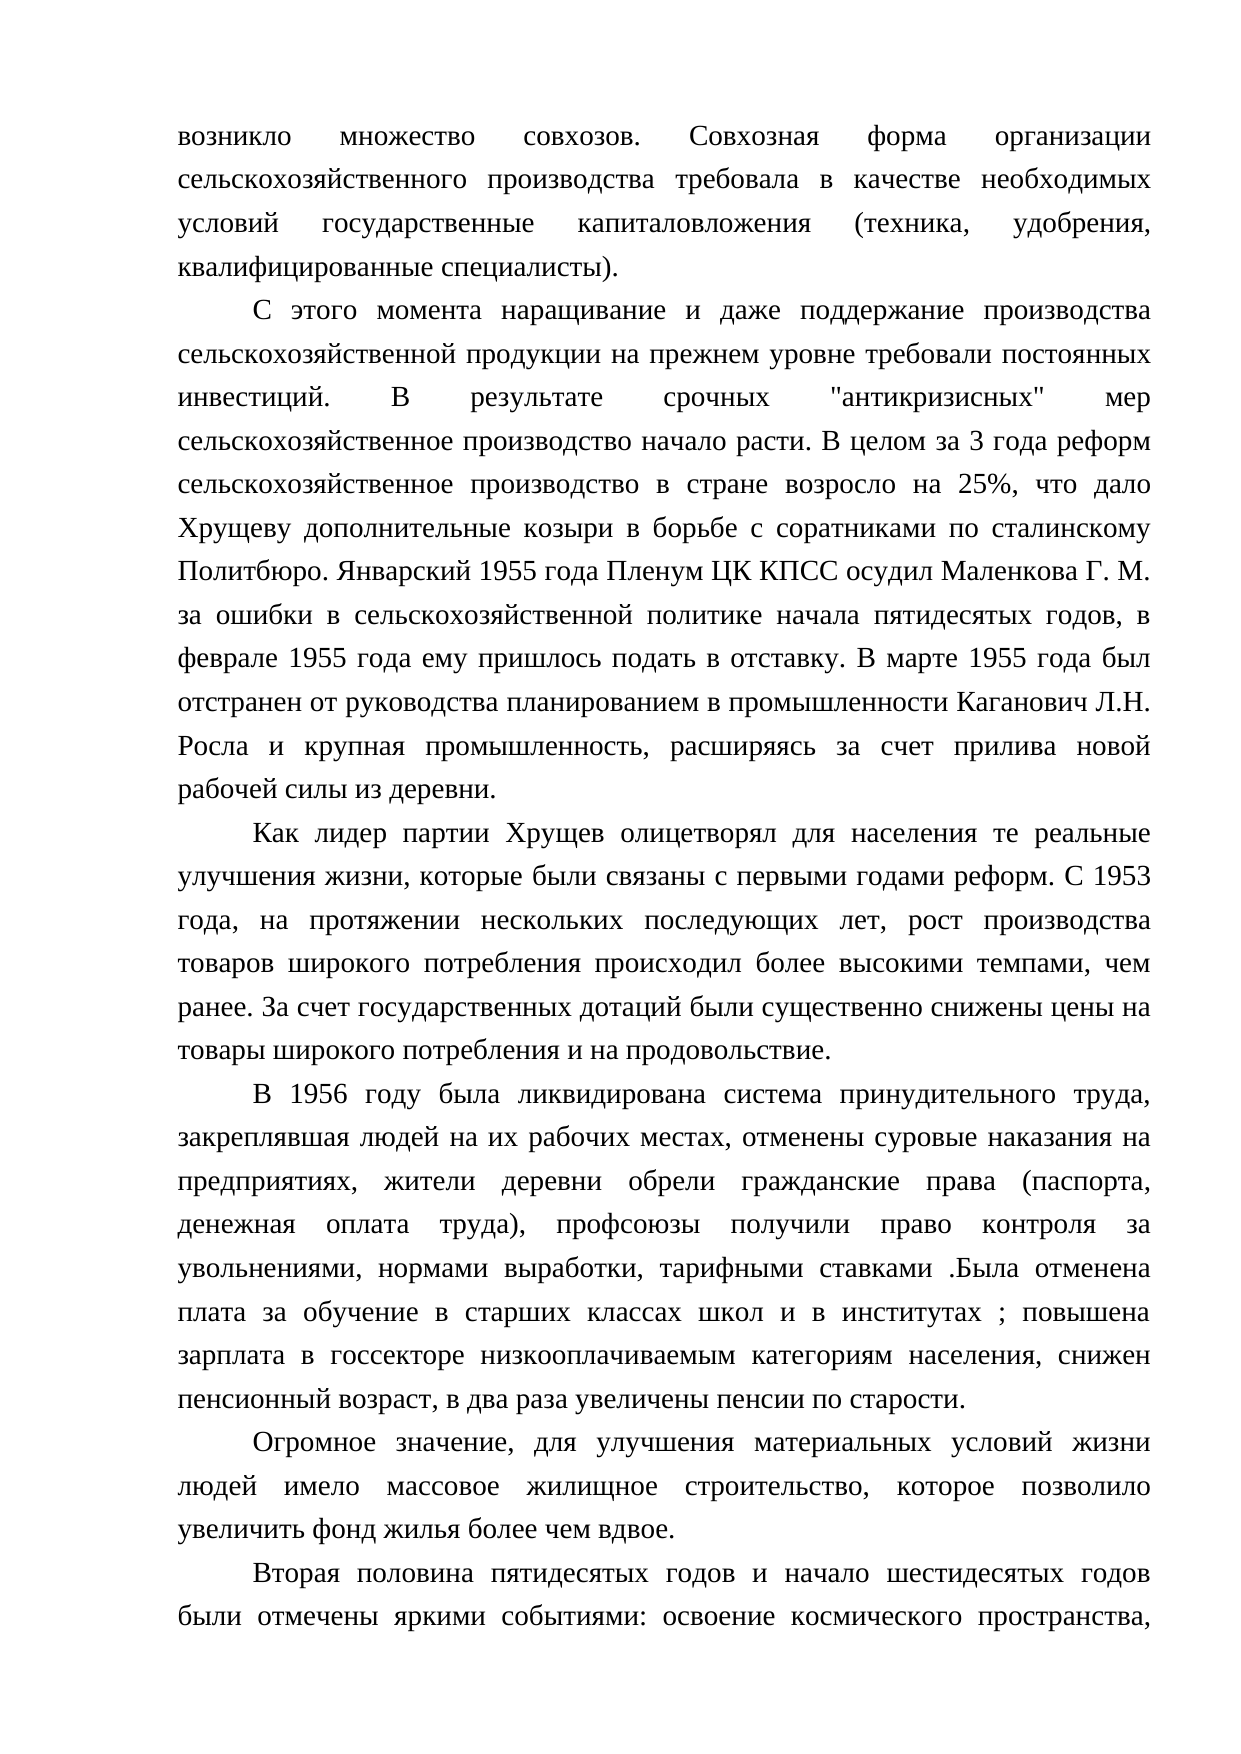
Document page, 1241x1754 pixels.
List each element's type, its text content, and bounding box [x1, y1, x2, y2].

text С этого момента наращивание и даже поддержание производства сельскохозяйственной продукции на прежнем уровне требовали постоянных инвестиций. В результате срочных "антикризисных" мер сельскохозяйственное производство начало расти. В целом за 3 года реформ сельскохозяйственное производство в стране возросло на 25%, что дало Хрущеву дополнительные козыри в борьбе с соратниками по сталинскому Политбюро. Январский 1955 года Пленум ЦК КПСС осудил Маленкова Г. М. за ошибки в сельскохозяйственной политике начала пятидесятых годов, в феврале 1955 года ему пришлось подать в отставку. В марте 1955 года был отстранен от руководства планированием в промышленности Каганович Л.Н. Росла и крупная промышленность, расширяясь за счет прилива новой рабочей силы из деревни. [177, 292, 1152, 805]
text Как лидер партии Хрущев олицетворял для населения те реальные улучшения жизни, которые были связаны с первыми годами реформ. С 1953 года, на протяжении нескольких последующих лет, рост производства товаров широкого потребления происходил более высокими темпами, чем ранее. За счет государственных дотаций были существенно снижены цены на товары широкого потребления и на продовольствие. [177, 815, 1152, 1066]
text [177, 118, 1152, 282]
text Огромное значение, для улучшения материальных условий жизни людей имело массовое жилищное строительство, которое позволило увеличить фонд жилья более чем вдвое. [177, 1424, 1152, 1545]
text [177, 1555, 1152, 1632]
text В 1956 году была ликвидирована система принудительного труда, закреплявшая людей на их рабочих местах, отменены суровые наказания на предприятиях, жители деревни обрели гражданские права (паспорта, денежная оплата труда), профсоюзы получили право контроля за увольнениями, нормами выработки, тарифными ставками .Была отменена плата за обучение в старших классах школ и в институтах ; повышена зарплата в госсекторе низкооплачиваемым категориям населения, снижен пенсионный возраст, в два раза увеличены пенсии по старости. [177, 1076, 1152, 1414]
